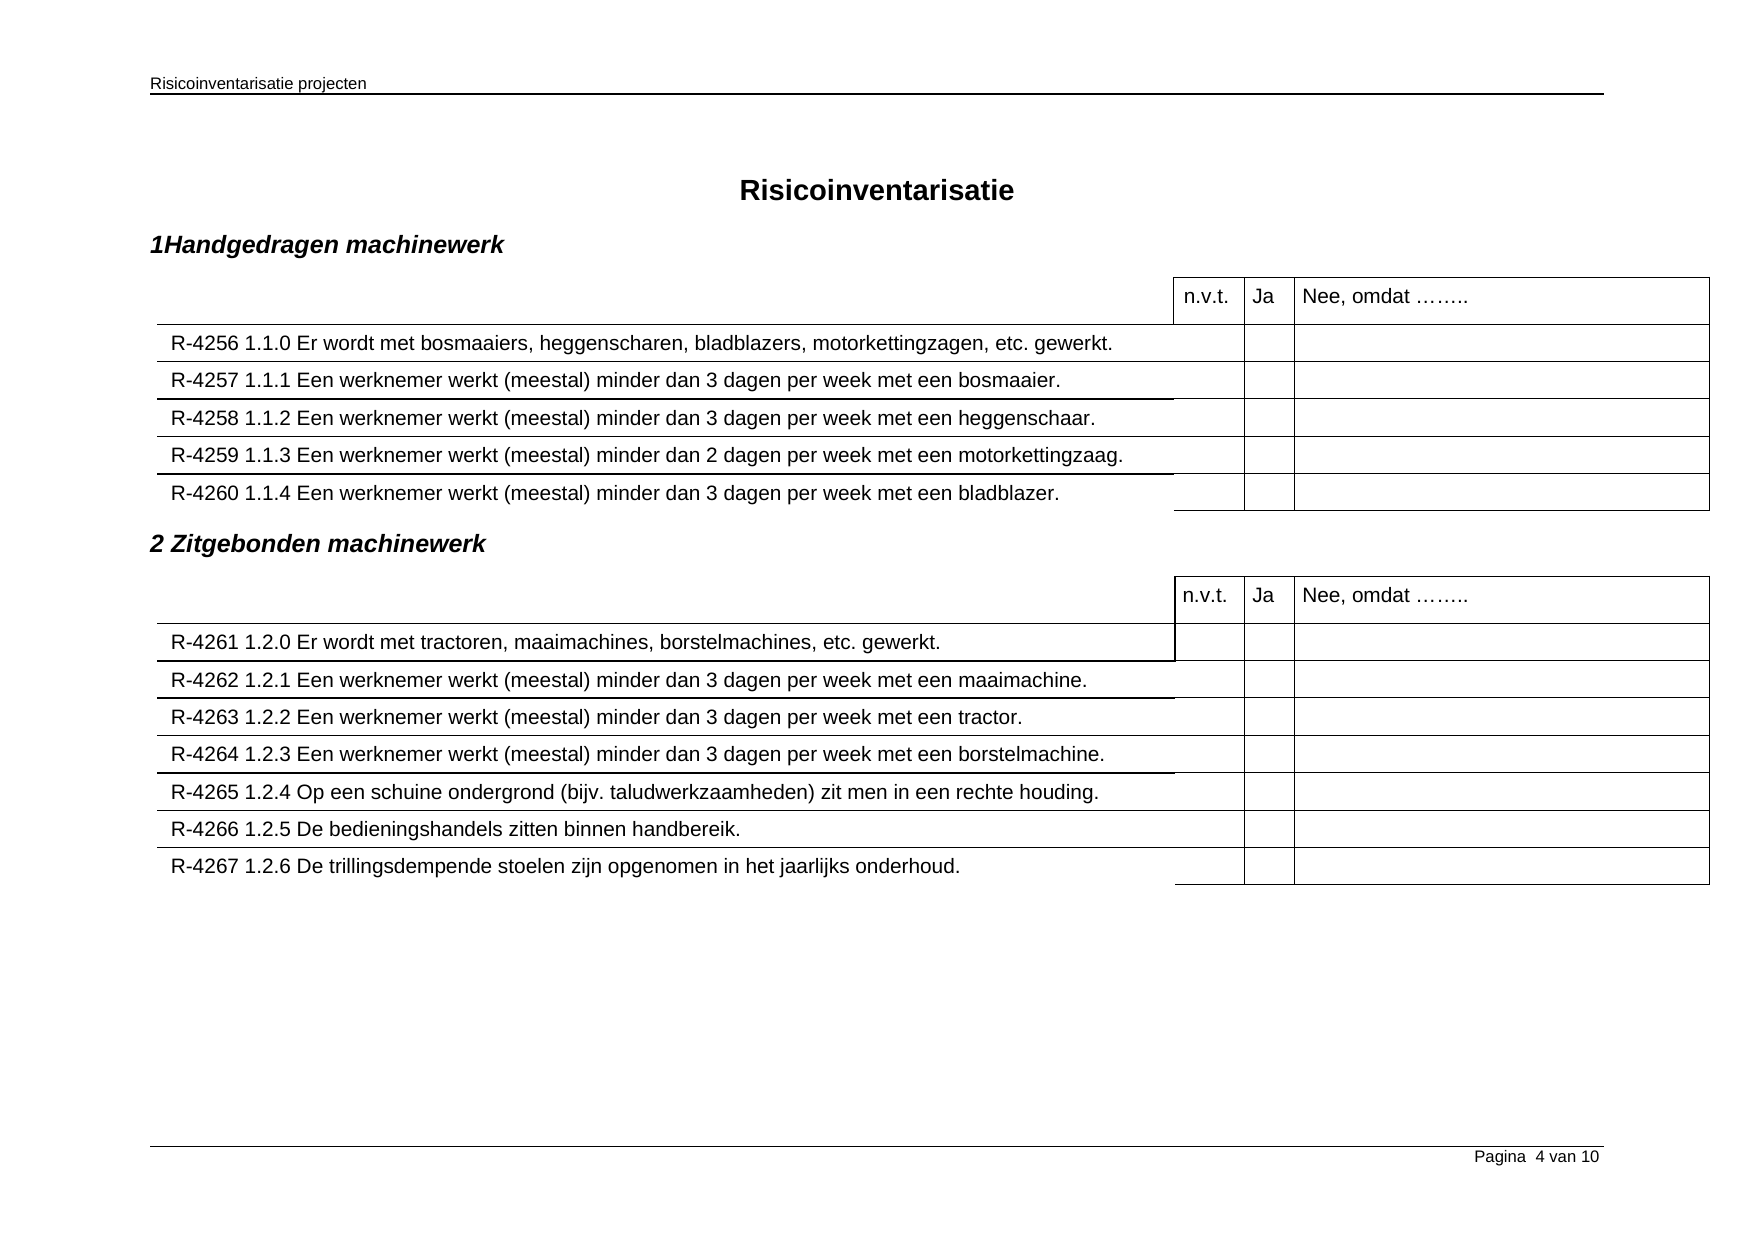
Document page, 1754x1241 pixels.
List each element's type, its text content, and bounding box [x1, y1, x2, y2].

table_cell R-4264 1.2.3 Een werknemer werkt (meestal) minder dan 3 dagen per week met een borstelmachine. [157, 736, 1175, 772]
table_header Ja [1245, 577, 1294, 622]
table_cell [1295, 773, 1709, 809]
table_cell [1175, 773, 1244, 809]
table_cell [1295, 474, 1709, 510]
table_cell [1175, 661, 1244, 697]
table_cell [1175, 736, 1244, 772]
table_cell R-4259 1.1.3 Een werknemer werkt (meestal) minder dan 2 dagen per week met een motorkettingzaag. [157, 437, 1174, 473]
table_cell [1295, 325, 1709, 361]
table_cell R-4261 1.2.0 Er wordt met tractoren, maaimachines, borstelmachines, etc. gewerkt. [157, 624, 1174, 660]
table_header Ja [1245, 278, 1294, 323]
table_cell [1245, 437, 1294, 473]
table_cell [1295, 362, 1709, 398]
table_cell [1295, 698, 1709, 735]
table_cell [1295, 624, 1709, 660]
subtitle 2 Zitgebonden machinewerk [150, 529, 1604, 558]
table_cell [1245, 736, 1294, 772]
table_cell R-4263 1.2.2 Een werknemer werkt (meestal) minder dan 3 dagen per week met een tractor. [157, 699, 1175, 735]
table_cell [1245, 362, 1294, 398]
subtitle 1Handgedragen machinewerk [150, 230, 1604, 259]
table_cell [1245, 474, 1294, 510]
table_cell [1174, 325, 1244, 361]
table_cell [1245, 325, 1294, 361]
table_header n.v.t. [1174, 278, 1244, 323]
table_header Nee, omdat …….. [1295, 278, 1709, 323]
table_cell [1245, 698, 1294, 735]
table_cell R-4258 1.1.2 Een werknemer werkt (meestal) minder dan 3 dagen per week met een heggenschaar. [157, 400, 1174, 436]
table_cell R-4265 1.2.4 Op een schuine ondergrond (bijv. taludwerkzaamheden) zit men in een rechte houding. [157, 774, 1175, 809]
table_cell [1245, 624, 1294, 660]
table_cell R-4256 1.1.0 Er wordt met bosmaaiers, heggenscharen, bladblazers, motorkettingzagen, etc. gewerkt. [157, 325, 1174, 361]
table_cell [1245, 848, 1294, 884]
subtitle Risicoinventarisatie [150, 173, 1604, 206]
table_cell [1175, 698, 1244, 735]
table_header n.v.t. [1176, 577, 1244, 622]
table_cell [1295, 437, 1709, 473]
table_cell [1295, 811, 1709, 847]
table_cell [1295, 661, 1709, 697]
table_cell [1174, 437, 1244, 473]
table_cell [1245, 661, 1294, 697]
table_cell R-4257 1.1.1 Een werknemer werkt (meestal) minder dan 3 dagen per week met een bosmaaier. [157, 362, 1174, 398]
table_cell [1175, 848, 1244, 884]
table_cell [1245, 811, 1294, 847]
table_cell R-4266 1.2.5 De bedieningshandels zitten binnen handbereik. [157, 811, 1175, 847]
table_cell [1174, 399, 1244, 436]
table_cell [1295, 736, 1709, 772]
table_cell [1245, 773, 1294, 809]
table_cell [1176, 624, 1244, 660]
table_cell [1175, 811, 1244, 847]
table_cell R-4267 1.2.6 De trillingsdempende stoelen zijn opgenomen in het jaarlijks onderhoud. [157, 848, 1175, 884]
table_cell [1245, 399, 1294, 436]
table_cell [1174, 474, 1244, 510]
table_cell [1295, 848, 1709, 884]
table_cell R-4262 1.2.1 Een werknemer werkt (meestal) minder dan 3 dagen per week met een maaimachine. [157, 662, 1175, 697]
table_header Nee, omdat …….. [1295, 577, 1709, 622]
table_cell [1174, 362, 1244, 398]
table_cell R-4260 1.1.4 Een werknemer werkt (meestal) minder dan 3 dagen per week met een bladblazer. [157, 475, 1174, 510]
table_cell [1295, 399, 1709, 436]
